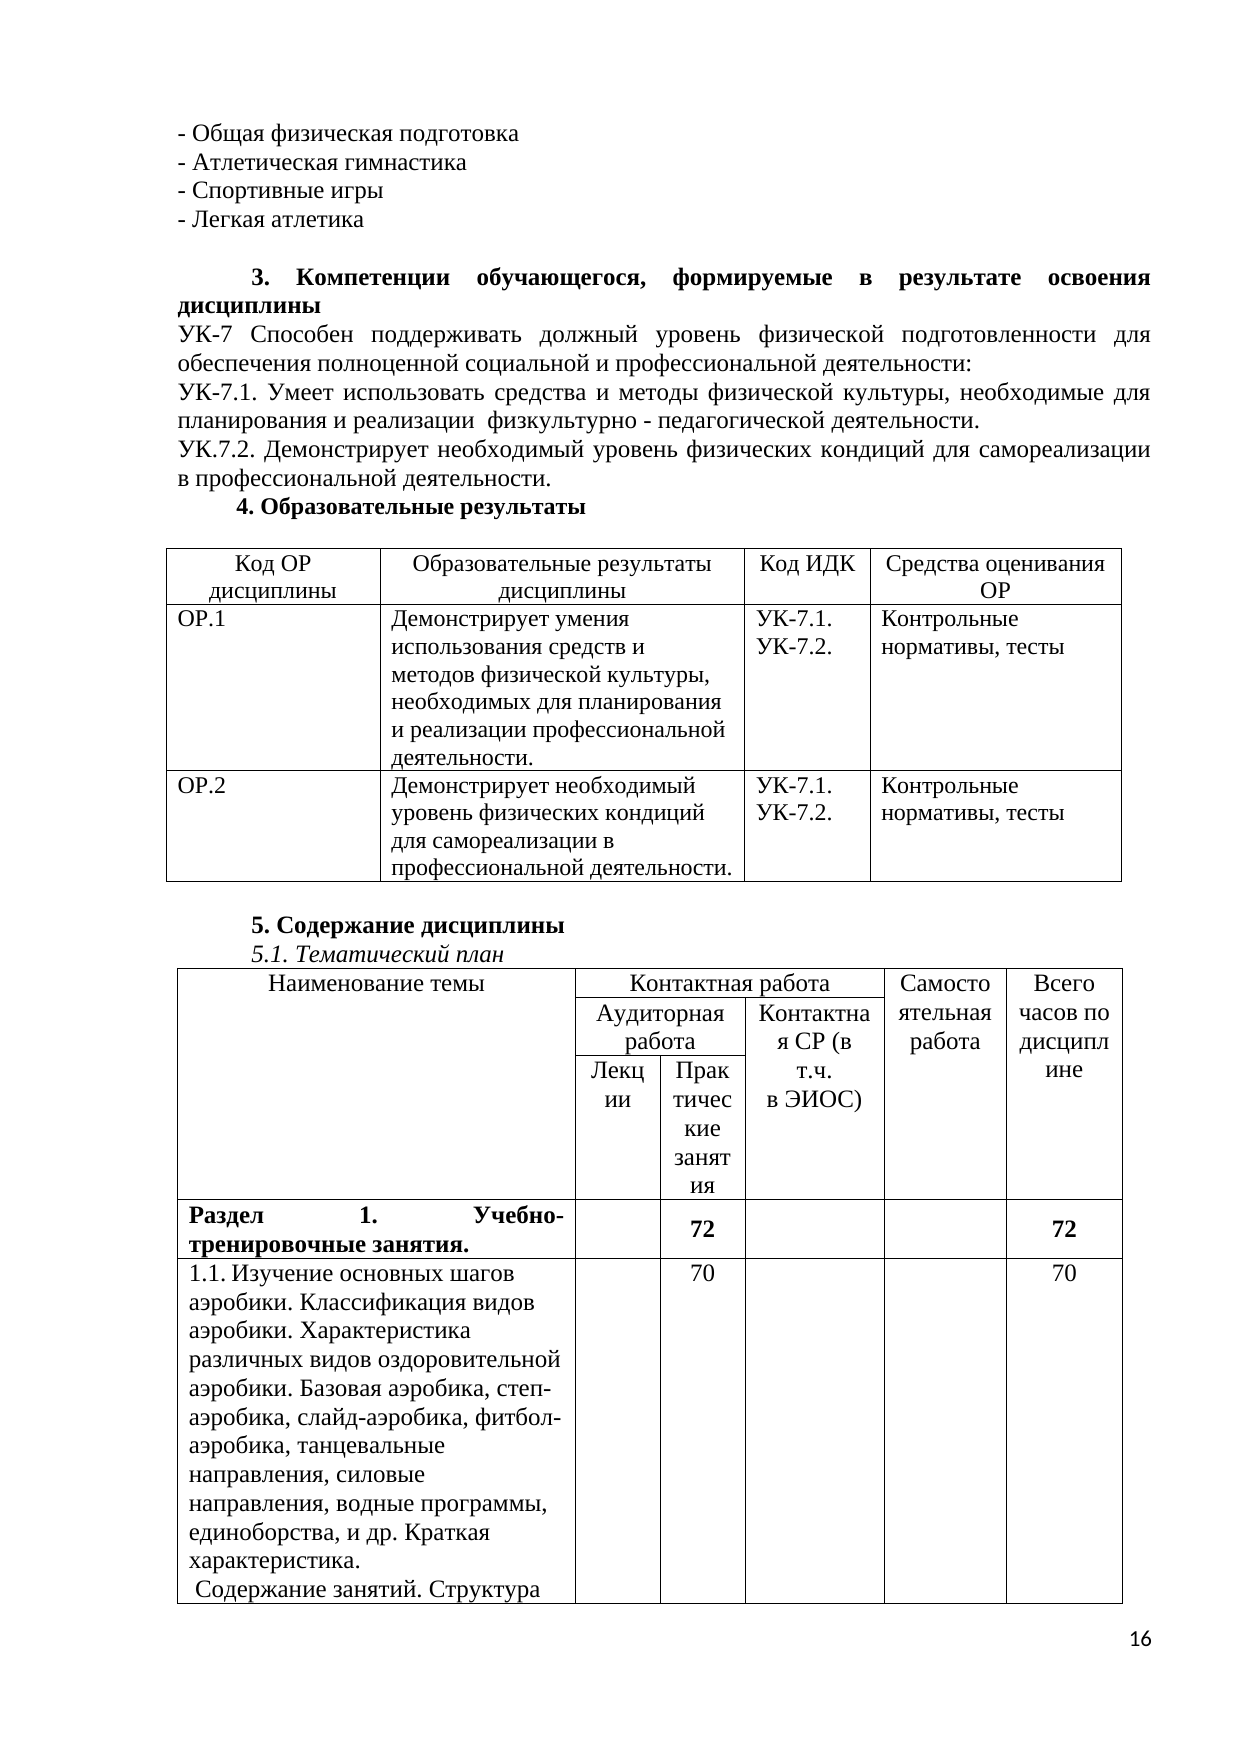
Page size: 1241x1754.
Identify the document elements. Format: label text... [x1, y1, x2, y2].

table_cell 72 [1007, 1200, 1122, 1257]
table_cell Демонстрирует необходимый уровень физических кондиций для самореализации в профессиональной деятельности. [381, 771, 744, 881]
table_header Образовательные результаты дисциплины [381, 549, 744, 604]
table_cell Демонстрирует умения использования средств и методов физической культуры, необходимых для планирования и реализации профессиональной деятельности. [381, 605, 744, 770]
table_cell Контактная СР (в т.ч. в ЭИОС) [746, 998, 884, 1199]
table_cell [885, 1259, 1006, 1603]
table_cell Практические занятия [661, 1056, 745, 1199]
table_cell Контрольные нормативы, тесты [871, 771, 1121, 881]
table_cell [746, 1259, 884, 1603]
table_cell [576, 1200, 660, 1257]
table_header Код ИДК [745, 549, 870, 604]
text УК-7.1. Умеет использовать средства и методы физической культуры, необходимые для планирования и реализации физкультурно - педагогической деятельности. [177, 377, 1152, 434]
text 3. Компетенции обучающегося, формируемые в результате освоения дисциплины [177, 262, 1152, 319]
text - Легкая атлетика [177, 204, 1152, 233]
table_cell Контрольные нормативы, тесты [871, 605, 1121, 770]
table_cell 70 [661, 1259, 745, 1603]
table_header Самостоятельная работа [885, 969, 1006, 1199]
table_header Наименование темы [178, 969, 575, 1199]
table_cell ОР.2 [167, 771, 380, 881]
table_cell ОР.1 [167, 605, 380, 770]
text УК-7 Способен поддерживать должный уровень физической подготовленности для обеспечения полноценной социальной и профессиональной деятельности: [177, 319, 1152, 377]
table_cell 70 [1007, 1259, 1122, 1603]
table_header Средства оценивания ОР [871, 549, 1121, 604]
table_cell [746, 1200, 884, 1257]
table_cell [885, 1200, 1006, 1257]
table_cell УК-7.1. УК-7.2. [745, 605, 870, 770]
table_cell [178, 1259, 575, 1603]
text - Общая физическая подготовка [177, 118, 1152, 147]
table_cell Раздел 1. Учебно-тренировочные занятия. [178, 1200, 575, 1257]
text УК.7.2. Демонстрирует необходимый уровень физических кондиций для самореализации в профессиональной деятельности. [177, 434, 1152, 492]
table_cell Лекции [576, 1056, 660, 1199]
table_cell 72 [661, 1200, 745, 1257]
text - Атлетическая гимнастика [177, 147, 1152, 176]
text - Спортивные игры [177, 176, 1152, 204]
table_cell УК-7.1. УК-7.2. [745, 771, 870, 881]
text 5.1. Тематический план [177, 939, 1152, 968]
table_header Контактная работа [576, 969, 884, 997]
table_header Код ОР дисциплины [167, 549, 380, 604]
text 4. Образовательные результаты [236, 492, 1152, 519]
table_header Всего часов по дисциплине [1007, 969, 1122, 1199]
table_cell Аудиторная работа [576, 998, 745, 1055]
table_cell [576, 1259, 660, 1603]
text 5. Содержание дисциплины [177, 910, 1152, 939]
